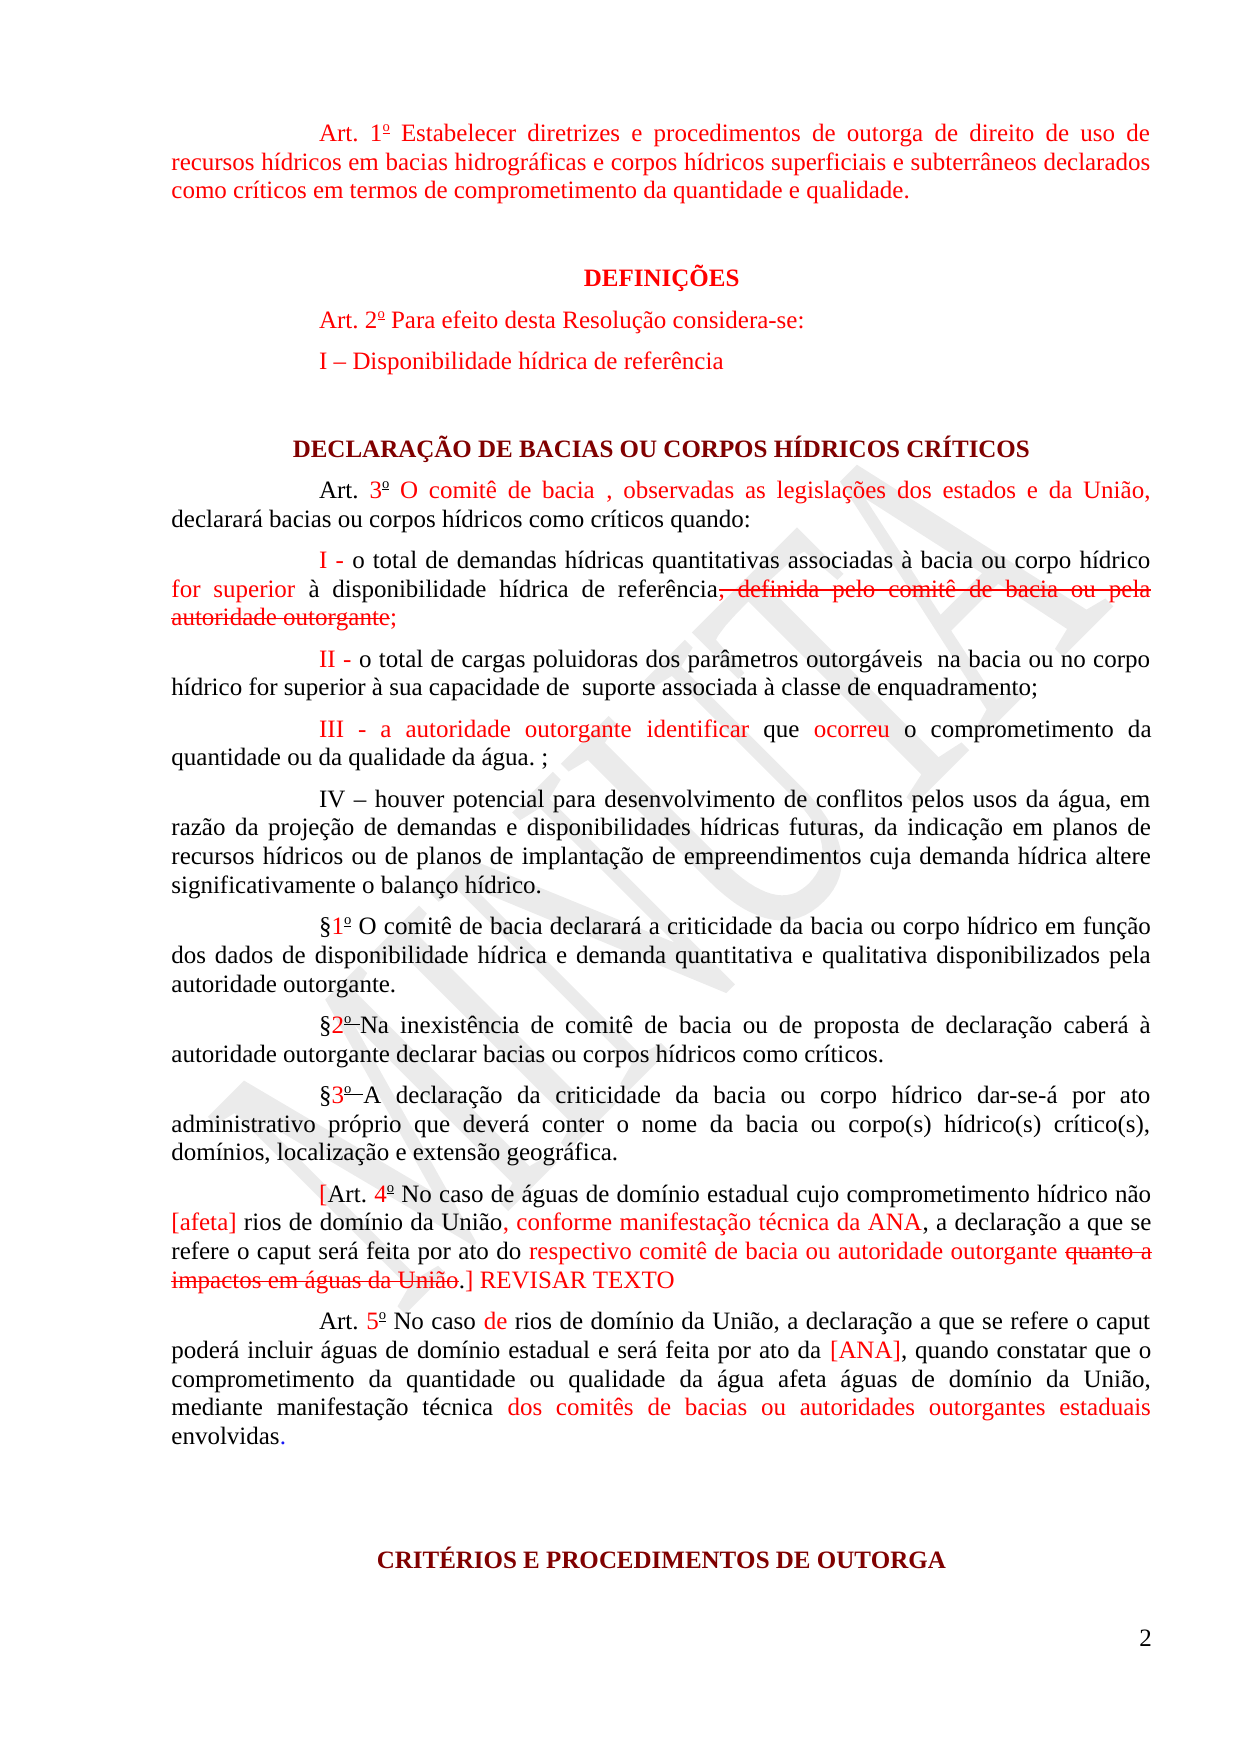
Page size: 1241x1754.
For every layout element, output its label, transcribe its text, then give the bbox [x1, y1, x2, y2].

text IV – houver potencial para desenvolvimento de conflitos pelos usos da água, em razão da projeção de demandas e disponibilidades hídricas futuras, da indicação em planos de recursos hídricos ou de planos de implantação de empreendimentos cuja demanda hídrica altere significativamente o balanço hídrico. [171, 784, 1152, 899]
text Art. 3o O comitê de bacia , observadas as legislações dos estados e da União, declarará bacias ou corpos hídricos como críticos quando: [171, 475, 1152, 532]
text §2o Na inexistência de comitê de bacia ou de proposta de declaração caberá à autoridade outorgante declarar bacias ou corpos hídricos como críticos. [171, 1010, 1152, 1067]
text Art. 2o Para efeito desta Resolução considera-se: [171, 305, 1152, 333]
text DEFINIÇÕES [171, 263, 1152, 292]
text [Art. 4o No caso de águas de domínio estadual cujo comprometimento hídrico não [afeta] rios de domínio da União, conforme manifestação técnica da ANA, a declaração a que se refere o caput será feita por ato do respectivo comitê de bacia ou autoridade outorgante quanto a impactos em águas da União.] REVISAR TEXTO [171, 1179, 1152, 1294]
text I - o total de demandas hídricas quantitativas associadas à bacia ou corpo hídrico for superior à disponibilidade hídrica de referência, definida pelo comitê de bacia ou pela autoridade outorgante; [171, 545, 1152, 631]
text DECLARAÇÃO DE BACIAS OU CORPOS HÍDRICOS CRÍTICOS [171, 434, 1152, 462]
text III - a autoridade outorgante identificar que ocorreu o comprometimento da quantidade ou da qualidade da água. ; [171, 714, 1152, 771]
text Art. 1o Estabelecer diretrizes e procedimentos de outorga de direito de uso de recursos hídricos em bacias hidrográficas e corpos hídricos superficiais e subterrâneos declarados como críticos em termos de comprometimento da quantidade e qualidade. [171, 118, 1152, 204]
text §1o O comitê de bacia declarará a criticidade da bacia ou corpo hídrico em função dos dados de disponibilidade hídrica e demanda quantitativa e qualitativa disponibilizados pela autoridade outorgante. [171, 911, 1152, 997]
text CRITÉRIOS E PROCEDIMENTOS DE OUTORGA [171, 1545, 1152, 1574]
text I – Disponibilidade hídrica de referência [171, 346, 1152, 375]
text §3o A declaração da criticidade da bacia ou corpo hídrico dar-se-á por ato administrativo próprio que deverá conter o nome da bacia ou corpo(s) hídrico(s) crítico(s), domínios, localização e extensão geográfica. [171, 1080, 1152, 1166]
text II - o total de cargas poluidoras dos parâmetros outorgáveis na bacia ou no corpo hídrico for superior à sua capacidade de suporte associada à classe de enquadramento; [171, 644, 1152, 701]
text Art. 5o No caso de rios de domínio da União, a declaração a que se refere o caput poderá incluir águas de domínio estadual e será feita por ato da [ANA], quando constatar que o comprometimento da quantidade ou qualidade da água afeta águas de domínio da União, mediante manifestação técnica dos comitês de bacias ou autoridades outorgantes estaduais envolvidas. [171, 1306, 1152, 1450]
